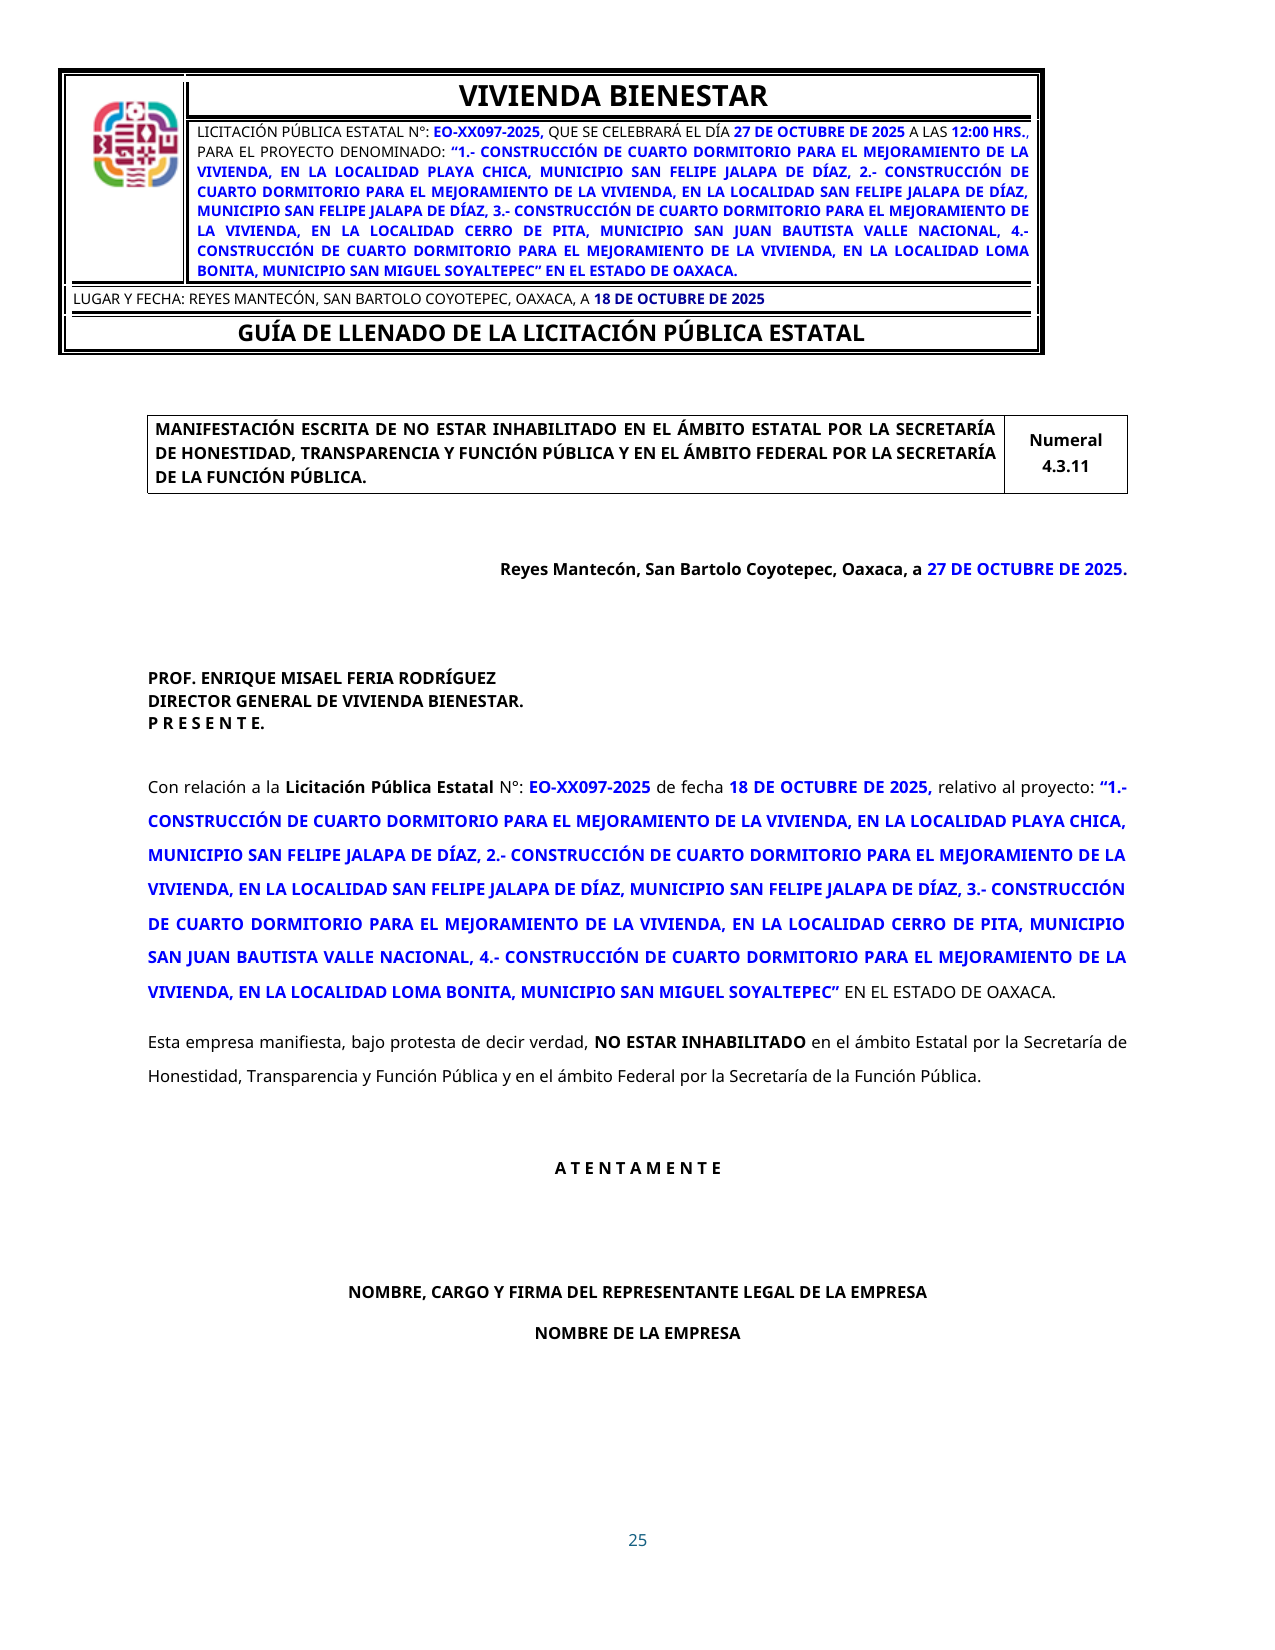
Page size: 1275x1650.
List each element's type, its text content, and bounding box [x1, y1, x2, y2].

picture [82, 93, 183, 193]
text Con relación a la Licitación Pública Estatal N°: EO-XX097-2025 de fecha 18 DE OCTUBRE DE 2025, relativo al proyecto: “1.- CONSTRUCCIÓN DE CUARTO DORMITORIO PARA EL MEJORAMIENTO DE LA VIVIENDA, EN LA LOCALIDAD PLAYA CHICA, MUNICIPIO SAN FELIPE JALAPA DE DÍAZ, 2.- CONSTRUCCIÓN DE CUARTO DORMITORIO PARA EL MEJORAMIENTO DE LA VIVIENDA, EN LA LOCALIDAD SAN FELIPE JALAPA DE DÍAZ, MUNICIPIO SAN FELIPE JALAPA DE DÍAZ, 3.- CONSTRUCCIÓN DE CUARTO DORMITORIO PARA EL MEJORAMIENTO DE LA VIVIENDA, EN LA LOCALIDAD CERRO DE PITA, MUNICIPIO SAN JUAN BAUTISTA VALLE NACIONAL, 4.- CONSTRUCCIÓN DE CUARTO DORMITORIO PARA EL MEJORAMIENTO DE LA VIVIENDA, EN LA LOCALIDAD LOMA BONITA, MUNICIPIO SAN MIGUEL SOYALTEPEC” EN EL ESTADO DE OAXACA. [148, 776, 1127, 1003]
text PROF. ENRIQUE MISAEL FERIA RODRÍGUEZ [148, 667, 1127, 689]
text Reyes Mantecón, San Bartolo Coyotepec, Oaxaca, a 27 DE OCTUBRE DE 2025. [133, 557, 1127, 580]
text Esta empresa manifiesta, bajo protesta de decir verdad, NO ESTAR INHABILITADO en el ámbito Estatal por la Secretaría de Honestidad, Transparencia y Función Pública y en el ámbito Federal por la Secretaría de la Función Pública. [148, 1031, 1127, 1088]
table_header Numeral 4.3.11 [1005, 416, 1127, 493]
picture [184, 93, 189, 193]
text P R E S E N T E. [148, 712, 1127, 735]
table_header MANIFESTACIÓN ESCRITA DE NO ESTAR INHABILITADO EN EL ÁMBITO ESTATAL POR LA SECRETARÍA DE HONESTIDAD, TRANSPARENCIA Y FUNCIÓN PÚBLICA Y EN EL ÁMBITO FEDERAL POR LA SECRETARÍA DE LA FUNCIÓN PÚBLICA. [148, 416, 1004, 493]
text DIRECTOR GENERAL DE VIVIENDA BIENESTAR. [148, 689, 1127, 712]
text NOMBRE DE LA EMPRESA [148, 1321, 1127, 1344]
text A T E N T A M E N T E [148, 1157, 1127, 1179]
text NOMBRE, CARGO Y FIRMA DEL REPRESENTANTE LEGAL DE LA EMPRESA [148, 1280, 1127, 1303]
